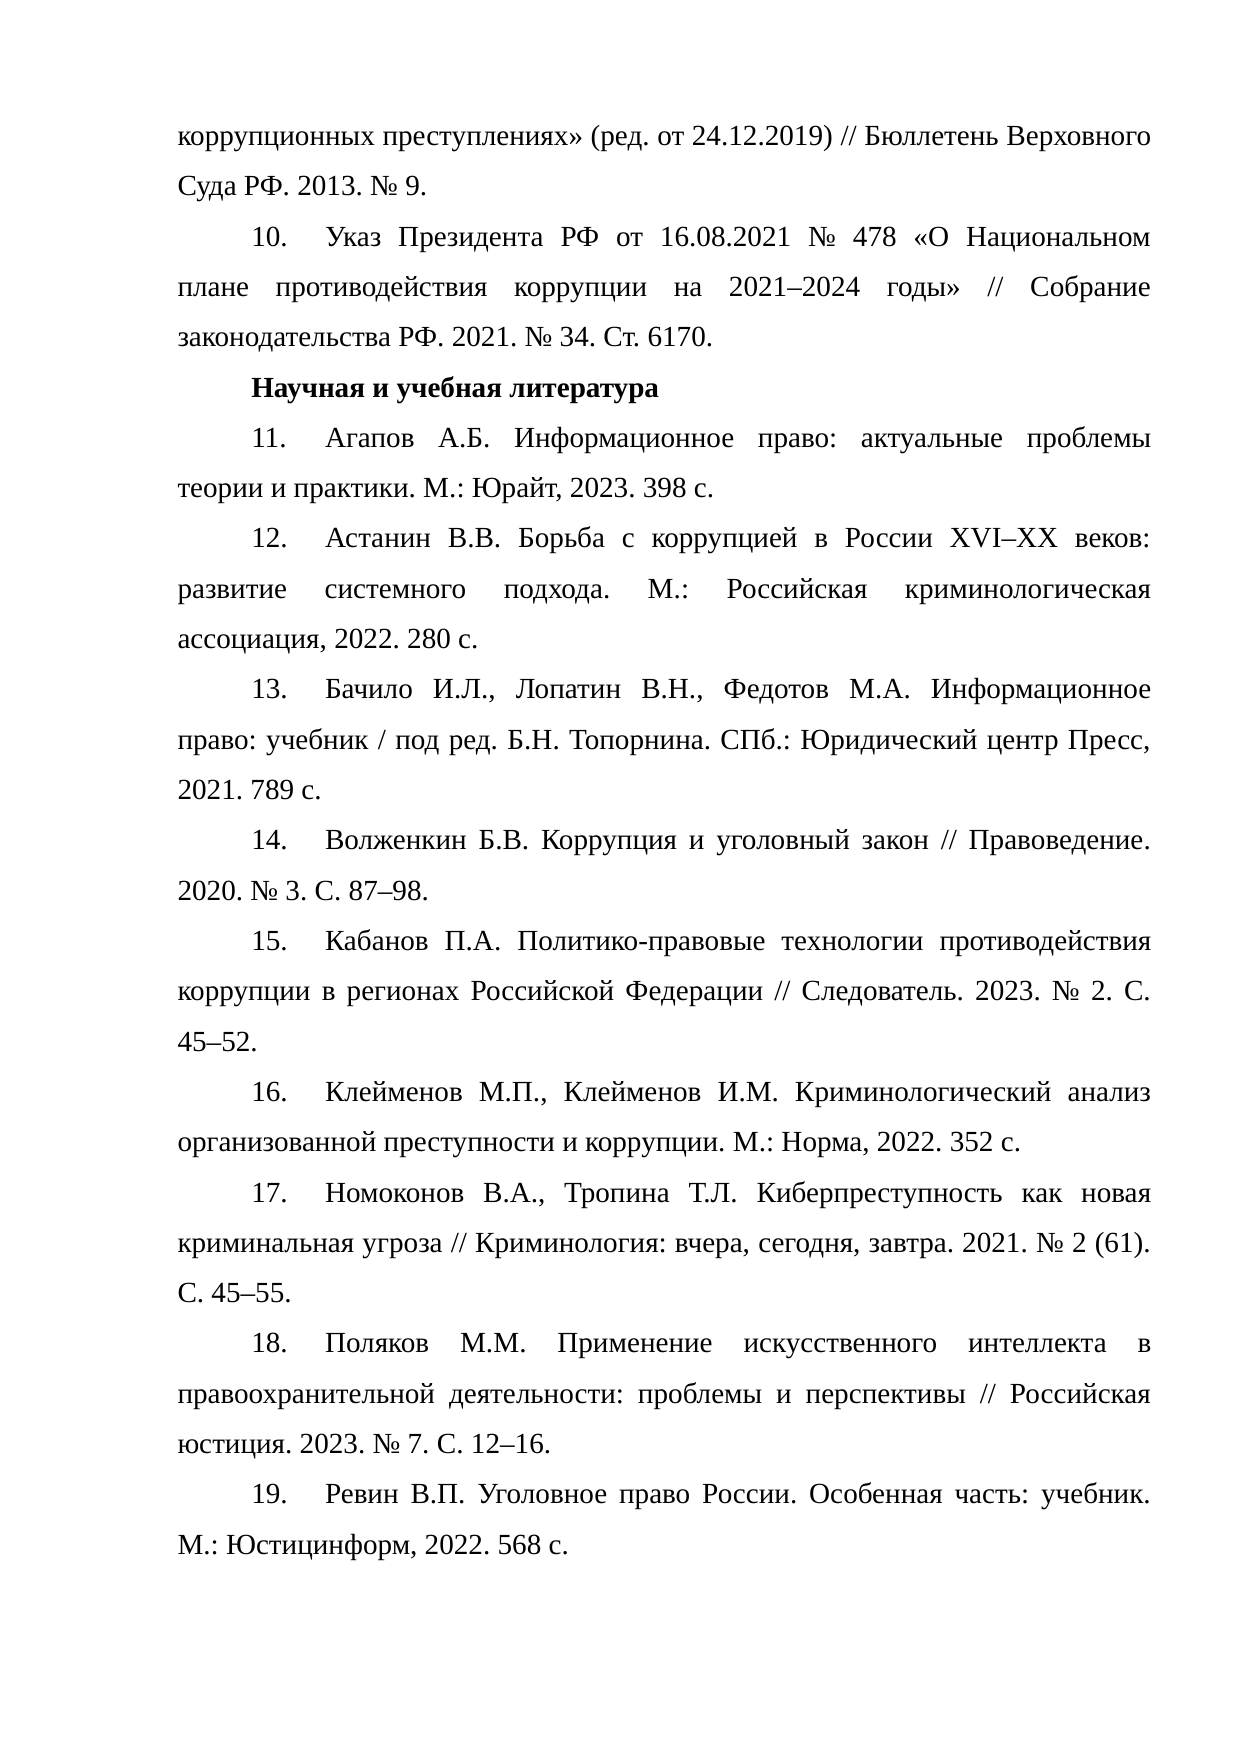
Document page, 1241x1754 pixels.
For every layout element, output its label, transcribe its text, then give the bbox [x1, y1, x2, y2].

list Научная и учебная литература [177, 370, 1152, 403]
list Ревин В.П. Уголовное право России. Особенная часть: учебник. М.: Юстицинформ, 2022. 568 с. [177, 1477, 1152, 1560]
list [177, 118, 1152, 202]
list Бачило И.Л., Лопатин В.Н., Федотов М.А. Информационное право: учебник / под ред. Б.Н. Топорнина. СПб.: Юридический центр Пресс, 2021. 789 с. [177, 672, 1152, 806]
list Волженкин Б.В. Коррупция и уголовный закон // Правоведение. 2020. № 3. С. 87–98. [177, 822, 1152, 906]
list Номоконов В.А., Тропина Т.Л. Киберпреступность как новая криминальная угроза // Криминология: вчера, сегодня, завтра. 2021. № 2 (61). С. 45–55. [177, 1175, 1152, 1309]
list Поляков М.М. Применение искусственного интеллекта в правоохранительной деятельности: проблемы и перспективы // Российская юстиция. 2023. № 7. С. 12–16. [177, 1326, 1152, 1460]
list Кабанов П.А. Политико-правовые технологии противодействия коррупции в регионах Российской Федерации // Следователь. 2023. № 2. С. 45–52. [177, 923, 1152, 1057]
list Астанин В.В. Борьба с коррупцией в России XVI–XX веков: развитие системного подхода. М.: Российская криминологическая ассоциация, 2022. 280 с. [177, 521, 1152, 655]
list Клейменов М.П., Клейменов И.М. Криминологический анализ организованной преступности и коррупции. М.: Норма, 2022. 352 с. [177, 1074, 1152, 1158]
list Агапов А.Б. Информационное право: актуальные проблемы теории и практики. М.: Юрайт, 2023. 398 с. [177, 420, 1152, 504]
list Указ Президента РФ от 16.08.2021 № 478 «О Национальном плане противодействия коррупции на 2021–2024 годы» // Собрание законодательства РФ. 2021. № 34. Ст. 6170. [177, 219, 1152, 353]
